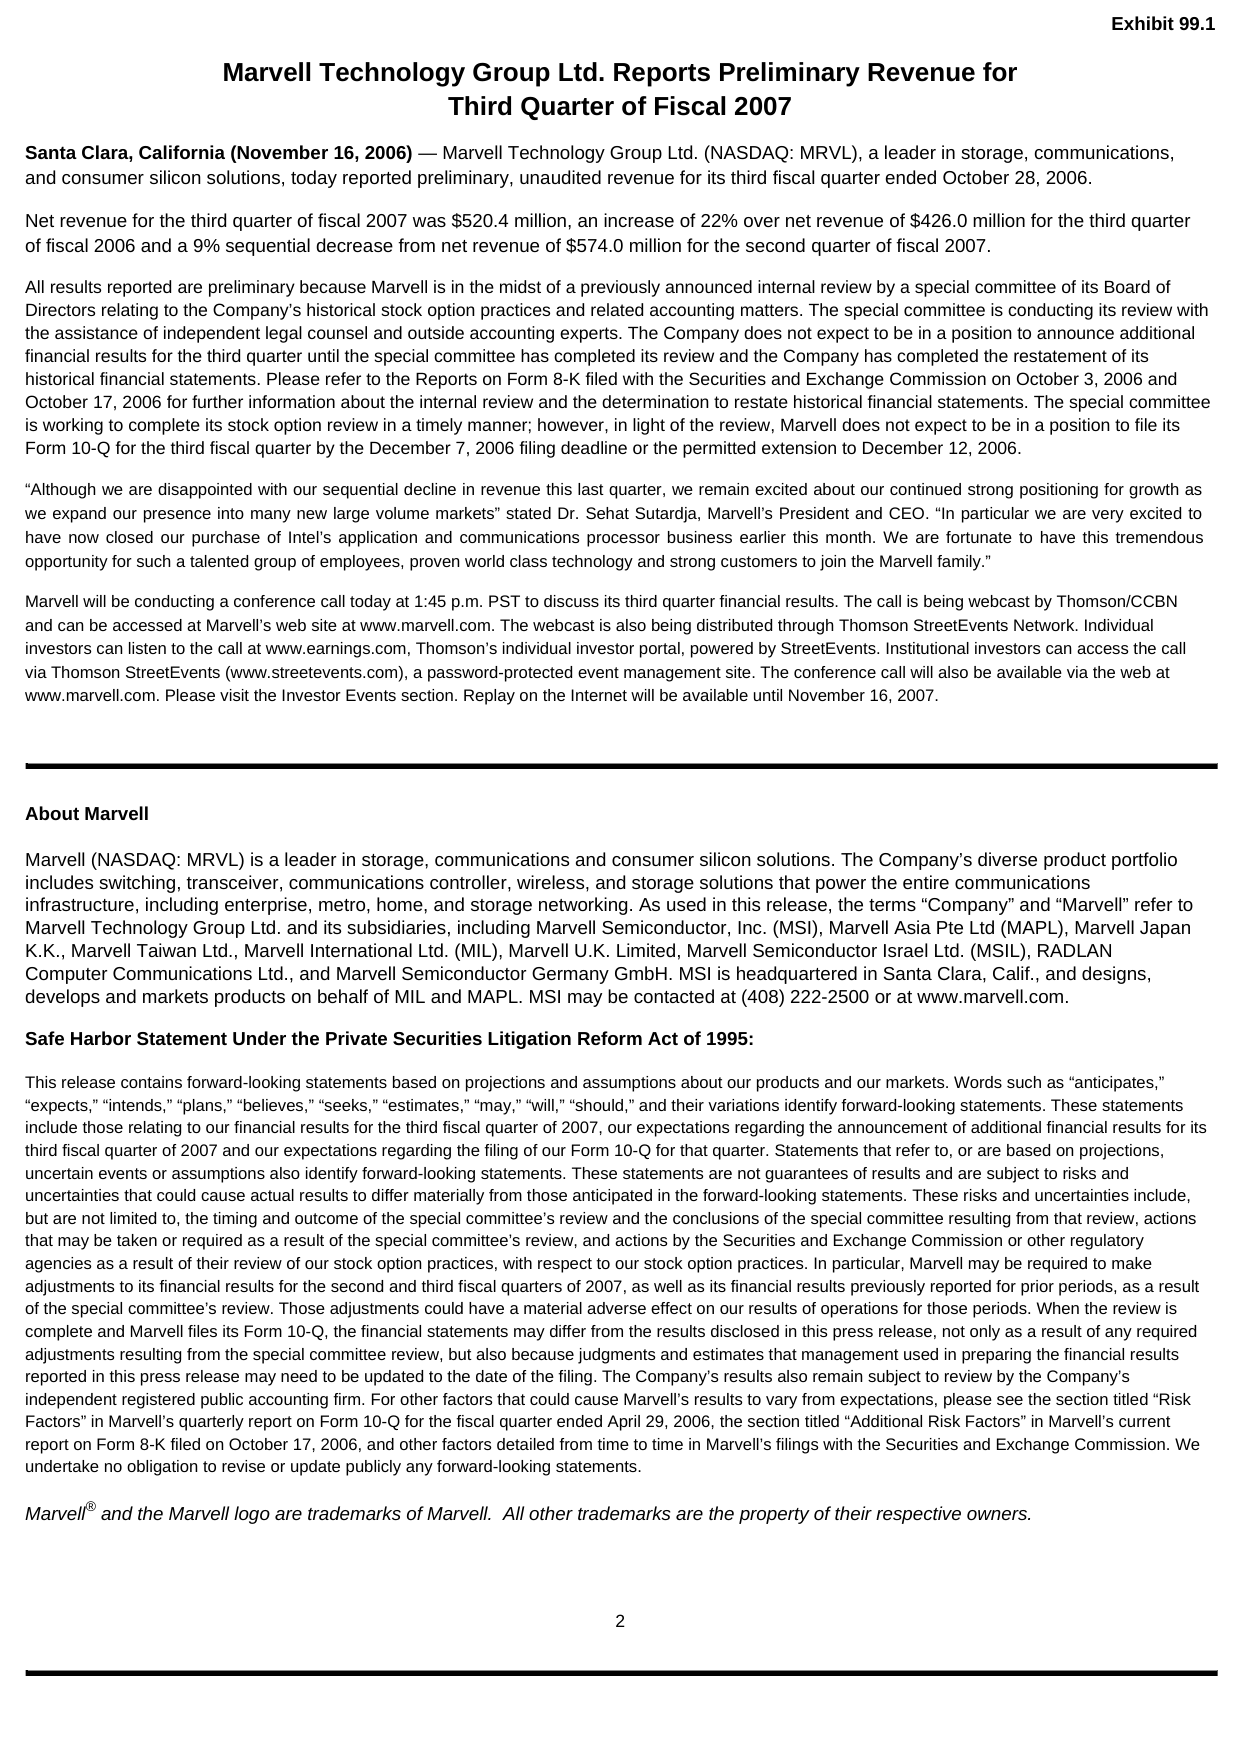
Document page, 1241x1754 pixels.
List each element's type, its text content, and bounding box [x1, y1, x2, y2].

picture [25, 763, 1218, 769]
text 2 [25, 1611, 1215, 1631]
text Safe Harbor Statement Under the Private Securities Litigation Reform Act of 1995: [25, 1028, 1215, 1049]
text Marvell will be conducting a conference call today at 1:45 p.m. PST to discuss its third quarter financial results. The call is being webcast by Thomson/CCBN and can be accessed at Marvell’s web site at www.marvell.com. The webcast is also being distributed through Thomson StreetEvents Network. Individual investors can listen to the call at www.earnings.com, Thomson’s individual investor portal, powered by StreetEvents. Institutional investors can access the call via Thomson StreetEvents (www.streetevents.com), a password-protected event management site. The conference call will also be available via the web at www.marvell.com. Please visit the Investor Events section. Replay on the Internet will be available until November 16, 2007. [25, 592, 1203, 705]
text Santa Clara, California (November 16, 2006) — Marvell Technology Group Ltd. (NASDAQ: MRVL), a leader in storage, communications, and consumer silicon solutions, today reported preliminary, unaudited revenue for its third fiscal quarter ended October 28, 2006. [25, 142, 1205, 189]
text Marvell® and the Marvell logo are trademarks of Marvell. All other trademarks are the property of their respective owners. [25, 1498, 1215, 1526]
text About Marvell [25, 803, 1215, 825]
text All results reported are preliminary because Marvell is in the midst of a previously announced internal review by a special committee of its Board of Directors relating to the Company’s historical stock option practices and related accounting matters. The special committee is conducting its review with the assistance of independent legal counsel and outside accounting experts. The Company does not expect to be in a position to announce additional financial results for the third quarter until the special committee has completed its review and the Company has completed the restatement of its historical financial statements. Please refer to the Reports on Form 8-K filed with the Securities and Exchange Commission on October 3, 2006 and October 17, 2006 for further information about the internal review and the determination to restate historical financial statements. The special committee is working to complete its stock option review in a timely manner; however, in light of the review, Marvell does not expect to be in a position to file its Form 10-Q for the third fiscal quarter by the December 7, 2006 filing deadline or the permitted extension to December 12, 2006. [25, 277, 1215, 458]
text “Although we are disappointed with our sequential decline in revenue this last quarter, we remain excited about our continued strong positioning for growth as we expand our presence into many new large volume markets” stated Dr. Sehat Sutardja, Marvell’s President and CEO. “In particular we are very excited to have now closed our purchase of Intel’s application and communications processor business earlier this month. We are fortunate to have this tremendous opportunity for such a talented group of employees, proven world class technology and strong customers to join the Marvell family.” [25, 480, 1205, 571]
text Third Quarter of Fiscal 2007 [25, 91, 1215, 121]
text Net revenue for the third quarter of fiscal 2007 was $520.4 million, an increase of 22% over net revenue of $426.0 million for the third quarter of fiscal 2006 and a 9% sequential decrease from net revenue of $574.0 million for the second quarter of fiscal 2007. [25, 210, 1203, 256]
picture [25, 1670, 1218, 1676]
text Marvell (NASDAQ: MRVL) is a leader in storage, communications and consumer silicon solutions. The Company’s diverse product portfolio includes switching, transceiver, communications controller, wireless, and storage solutions that power the entire communications infrastructure, including enterprise, metro, home, and storage networking. As used in this release, the terms “Company” and “Marvell” refer to Marvell Technology Group Ltd. and its subsidiaries, including Marvell Semiconductor, Inc. (MSI), Marvell Asia Pte Ltd (MAPL), Marvell Japan K.K., Marvell Taiwan Ltd., Marvell International Ltd. (MIL), Marvell U.K. Limited, Marvell Semiconductor Israel Ltd. (MSIL), RADLAN Computer Communications Ltd., and Marvell Semiconductor Germany GmbH. MSI is headquartered in Santa Clara, Calif., and designs, develops and markets products on behalf of MIL and MAPL. MSI may be contacted at (408) 222-2500 or at www.marvell.com. [25, 849, 1197, 1007]
text Marvell Technology Group Ltd. Reports Preliminary Revenue for [25, 57, 1215, 87]
text This release contains forward-looking statements based on projections and assumptions about our products and our markets. Words such as “anticipates,” “expects,” “intends,” “plans,” “believes,” “seeks,” “estimates,” “may,” “will,” “should,” and their variations identify forward-looking statements. These statements include those relating to our financial results for the third fiscal quarter of 2007, our expectations regarding the announcement of additional financial results for its third fiscal quarter of 2007 and our expectations regarding the filing of our Form 10-Q for that quarter. Statements that refer to, or are based on projections, uncertain events or assumptions also identify forward-looking statements. These statements are not guarantees of results and are subject to risks and uncertainties that could cause actual results to differ materially from those anticipated in the forward-looking statements. These risks and uncertainties include, but are not limited to, the timing and outcome of the special committee’s review and the conclusions of the special committee resulting from that review, actions that may be taken or required as a result of the special committee’s review, and actions by the Securities and Exchange Commission or other regulatory agencies as a result of their review of our stock option practices, with respect to our stock option practices. In particular, Marvell may be required to make adjustments to its financial results for the second and third fiscal quarters of 2007, as well as its financial results previously reported for prior periods, as a result of the special committee’s review. Those adjustments could have a material adverse effect on our results of operations for those periods. When the review is complete and Marvell files its Form 10-Q, the financial statements may differ from the results disclosed in this press release, not only as a result of any required adjustments resulting from the special committee review, but also because judgments and estimates that management used in preparing the financial results reported in this press release may need to be updated to the date of the filing. The Company’s results also remain subject to review by the Company’s independent registered public accounting firm. For other factors that could cause Marvell’s results to vary from expectations, please see the section titled “Risk Factors” in Marvell’s quarterly report on Form 10-Q for the fiscal quarter ended April 29, 2006, the section titled “Additional Risk Factors” in Marvell’s current report on Form 8-K filed on October 17, 2006, and other factors detailed from time to time in Marvell’s filings with the Securities and Exchange Commission. We undertake no obligation to revise or update publicly any forward-looking statements. [25, 1073, 1213, 1476]
text Exhibit 99.1 [25, 13, 1215, 34]
